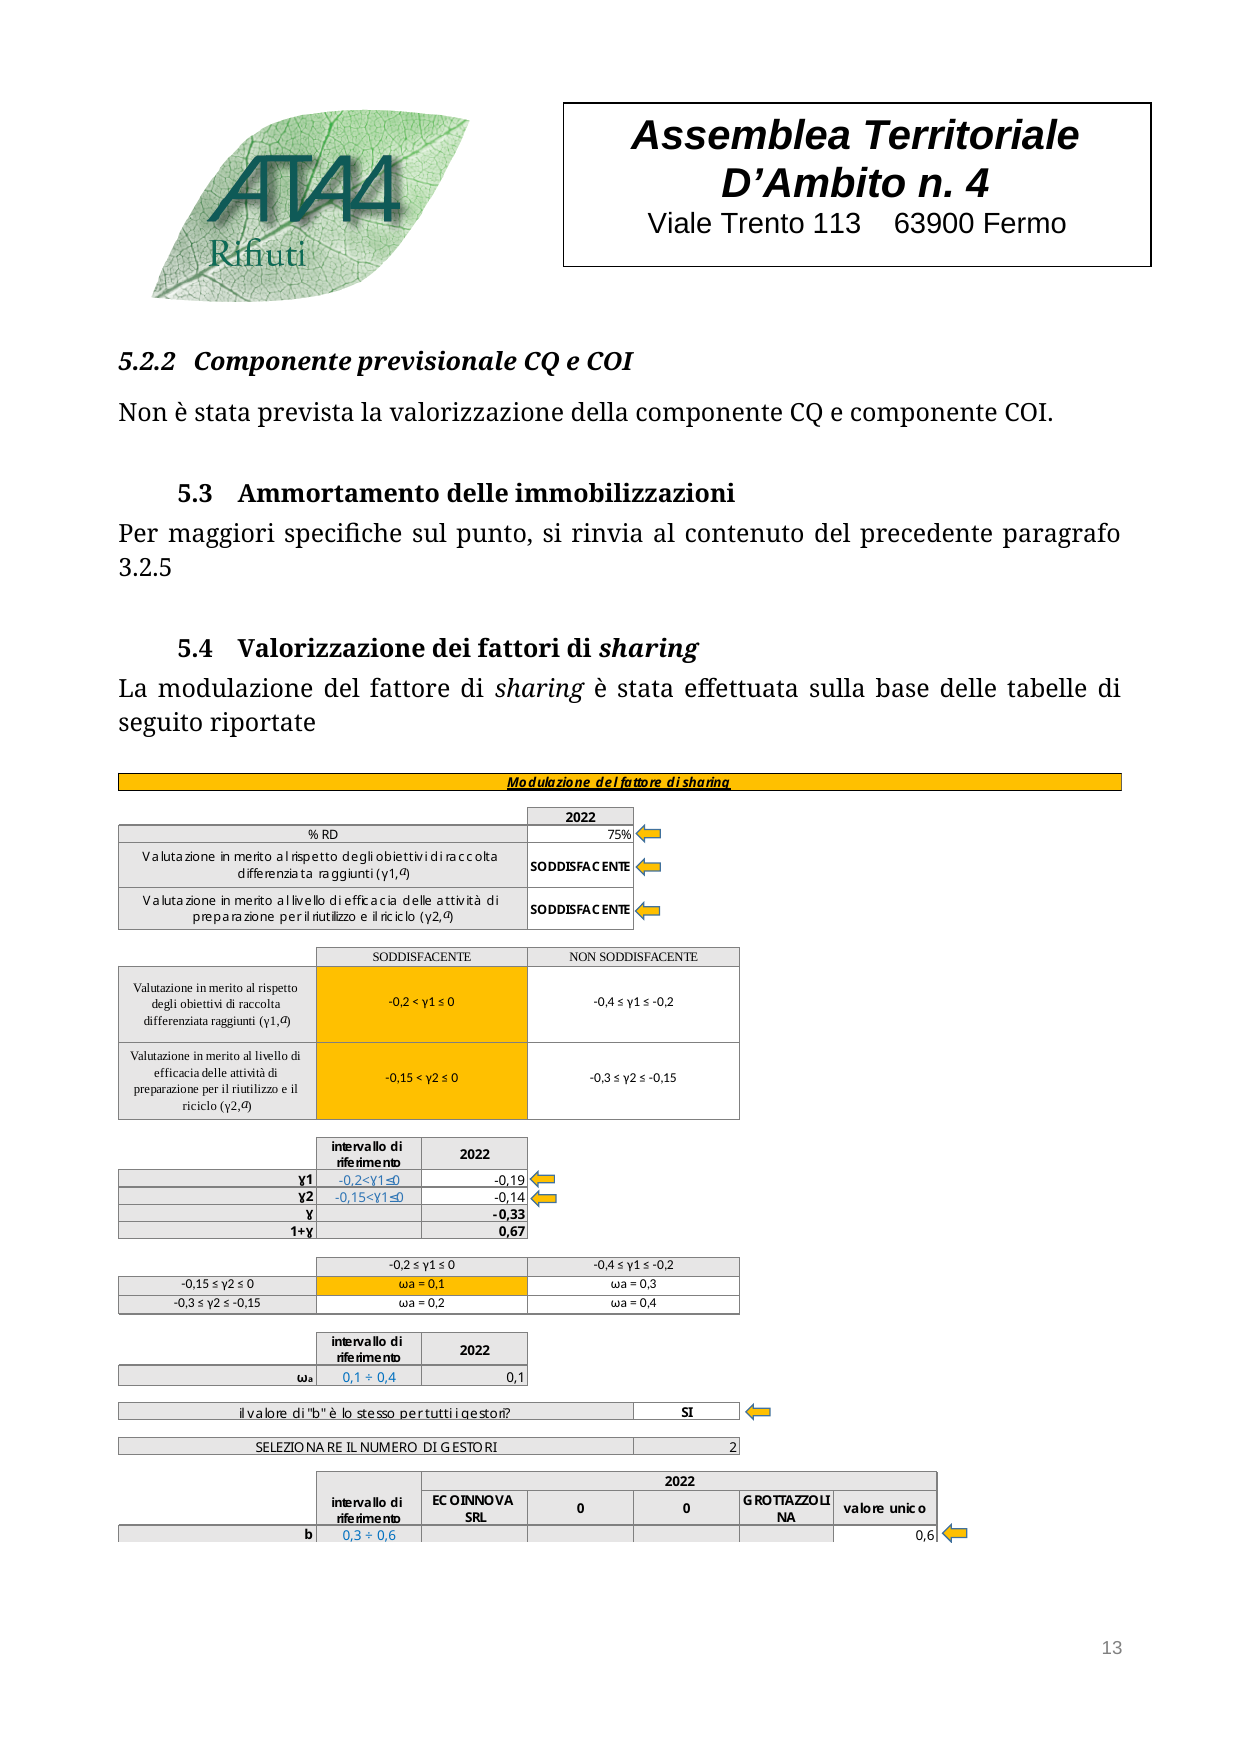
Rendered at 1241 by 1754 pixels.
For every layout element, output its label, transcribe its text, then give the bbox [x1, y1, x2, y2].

text La modulazione del fattore di sharing è stata effettuata sulla base delle tabelle di seguito riportate [118, 671, 1122, 739]
subtitle Ammortamento delle immobilizzazioni [177, 475, 1122, 509]
text Non è stata prevista la valorizzazione della componente CQ e componente COI. [118, 394, 1122, 429]
subtitle Componente previsionale CQ e COI [118, 344, 1122, 378]
subtitle Valorizzazione dei fattori di sharing [177, 630, 1122, 664]
text Per maggiori specifiche sul punto, si rinvia al contenuto del precedente paragrafo 3.2.5 [118, 516, 1122, 584]
